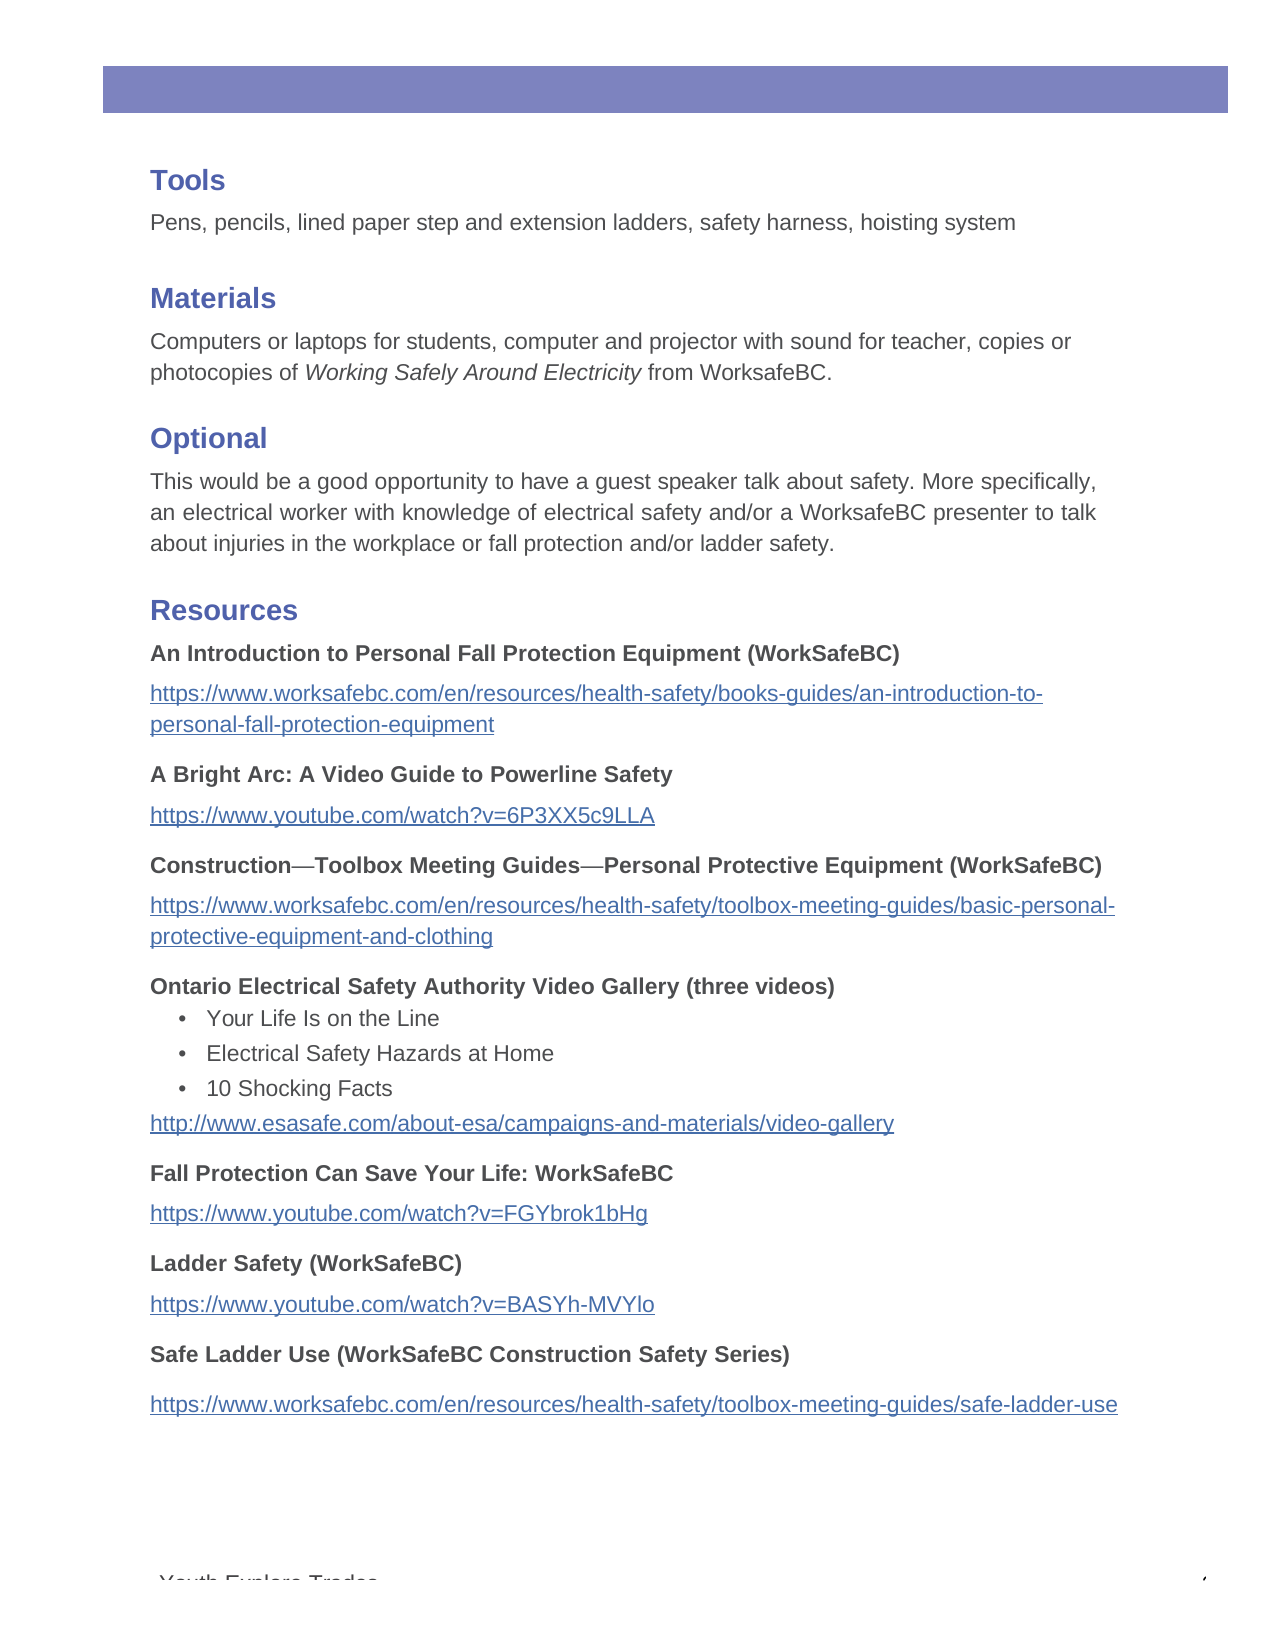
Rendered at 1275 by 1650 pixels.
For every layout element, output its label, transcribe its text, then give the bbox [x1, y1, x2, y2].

list Your Life Is on the Line [178, 1004, 1239, 1031]
subtitle Construction—Toolbox Meeting Guides—Personal Protective Equipment (WorkSafeBC) [150, 852, 1239, 878]
subtitle Fall Protection Can Save Your Life: WorkSafeBC [150, 1159, 1239, 1186]
text https://www.worksafebc.com/en/resources/health-safety/toolbox-meeting-guides/basic-personal- protective-equipment-and-clothing [150, 892, 1125, 950]
subtitle Resources [150, 593, 1239, 627]
text https://www.youtube.com/watch?v=BASYh-MVYlo [150, 1291, 1239, 1317]
text Pens, pencils, lined paper step and extension ladders, safety harness, hoisting system [150, 209, 1239, 235]
subtitle Optional [150, 422, 1239, 455]
text Tools [150, 162, 1239, 196]
text http://www.esasafe.com/about-esa/campaigns-and-materials/video-gallery [150, 1109, 1239, 1136]
list Electrical Safety Hazards at Home [178, 1039, 1239, 1066]
text https://www.worksafebc.com/en/resources/health-safety/toolbox-meeting-guides/safe-ladder-use [150, 1391, 1239, 1417]
text Computers or laptops for students, computer and projector with sound for teacher, copies or photocopies of Working Safely Around Electricity from WorksafeBC. [150, 328, 1118, 385]
subtitle Safe Ladder Use (WorkSafeBC Construction Safety Series) [150, 1341, 1239, 1367]
subtitle An Introduction to Personal Fall Protection Equipment (WorkSafeBC) [150, 639, 1239, 666]
subtitle A Bright Arc: A Video Guide to Powerline Safety [150, 761, 1239, 787]
subtitle Materials [150, 281, 1239, 315]
text https://www.youtube.com/watch?v=FGYbrok1bHg [150, 1200, 1239, 1226]
subtitle Ladder Safety (WorkSafeBC) [150, 1250, 1239, 1276]
text https://www.youtube.com/watch?v=6P3XX5c9LLA [150, 802, 1239, 828]
text This would be a good opportunity to have a guest speaker talk about safety. More specifically, an electrical worker with knowledge of electrical safety and/or a WorksafeBC presenter to talk about injuries in the workplace or fall protection and/or ladder safety. [150, 468, 1097, 556]
text https://www.worksafebc.com/en/resources/health-safety/books-guides/an-introduction-to- personal-fall-protection-equipment [150, 680, 1053, 737]
list 10 Shocking Facts [178, 1074, 1239, 1101]
subtitle Ontario Electrical Safety Authority Video Gallery (three videos) [150, 973, 1239, 999]
